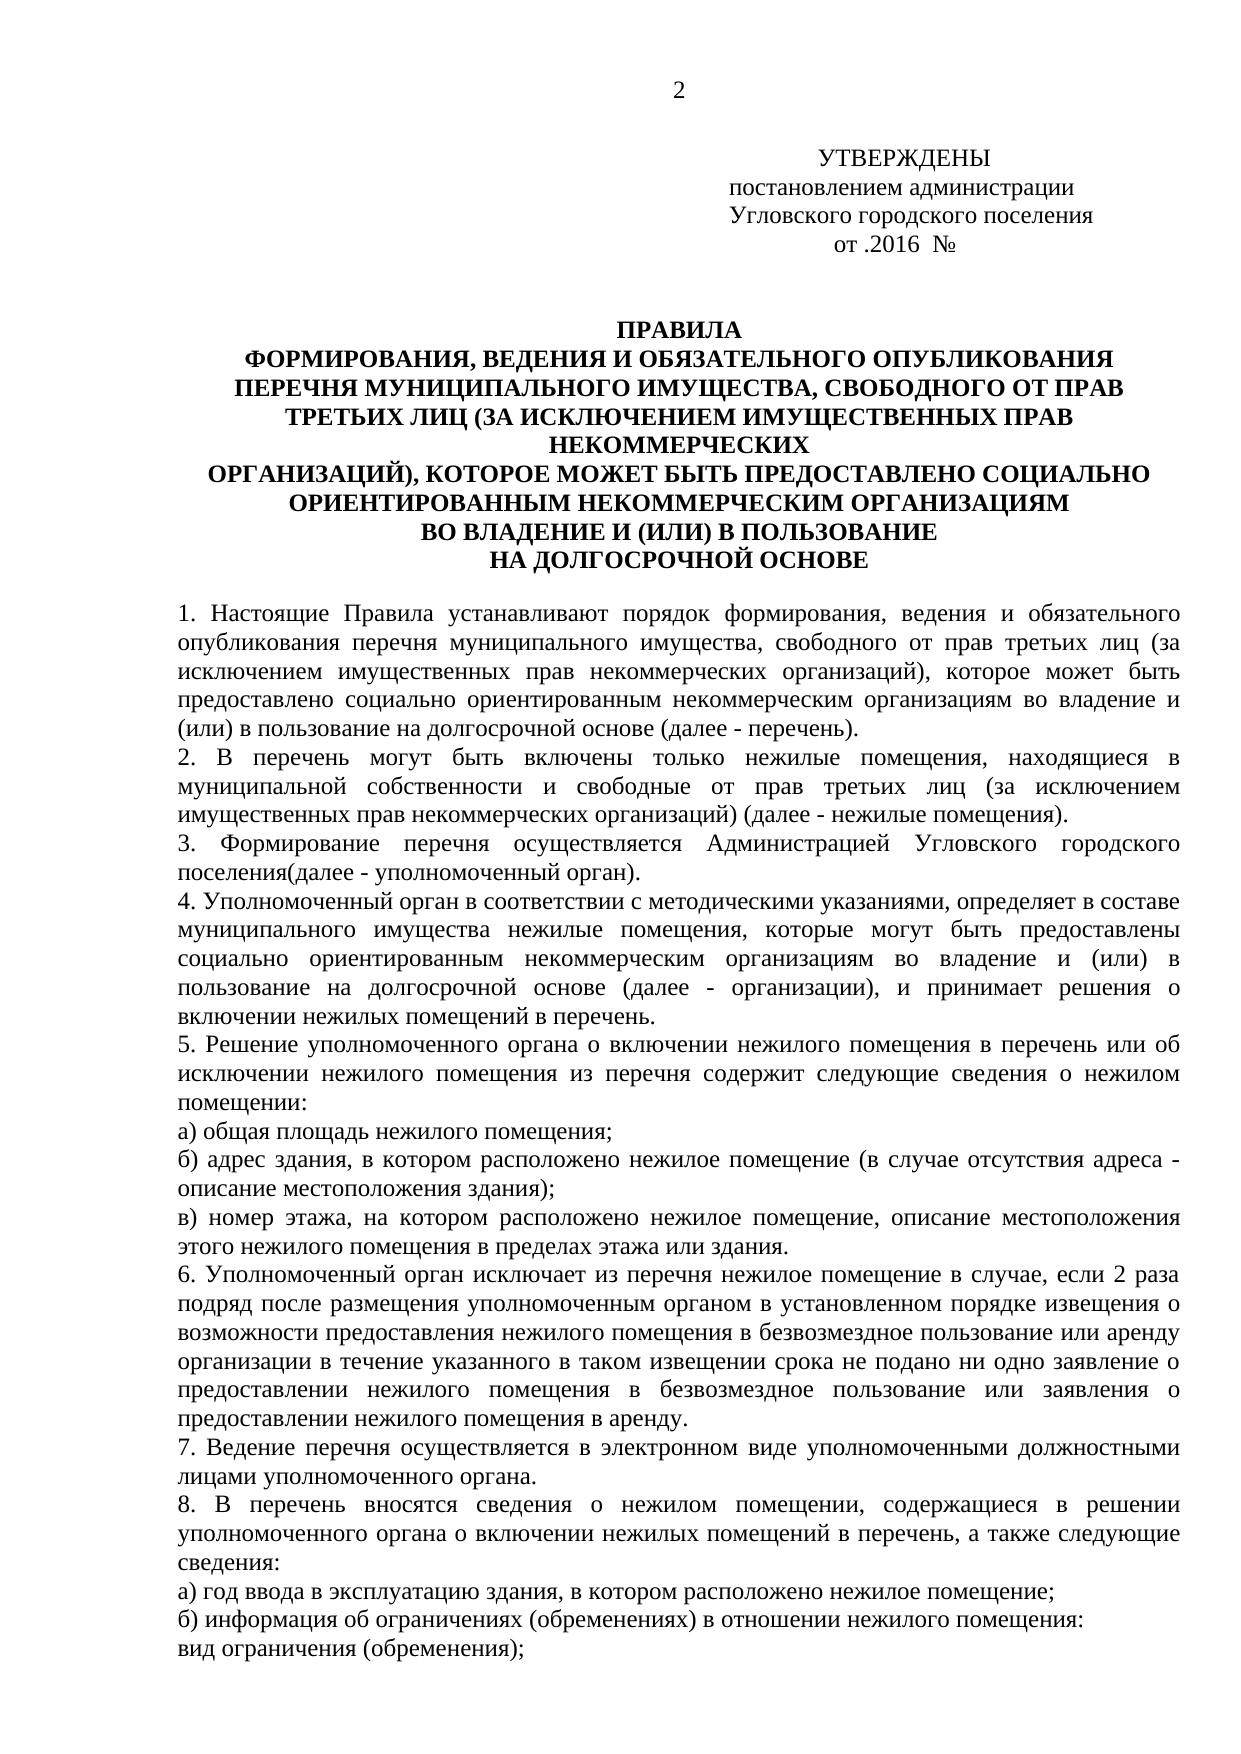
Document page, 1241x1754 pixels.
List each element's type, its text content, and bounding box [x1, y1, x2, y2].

text 3. Формирование перечня осуществляется Администрацией Угловского городского поселения(далее - уполномоченный орган). [177, 828, 1181, 886]
text вид ограничения (обременения); [177, 1633, 1181, 1662]
text постановлением администрации [177, 172, 1181, 201]
text 6. Уполномоченный орган исключает из перечня нежилое помещение в случае, если 2 раза подряд после размещения уполномоченным органом в установленном порядке извещения о возможности предоставления нежилого помещения в безвозмездное пользование или аренду организации в течение указанного в таком извещении срока не подано ни одно заявление о предоставлении нежилого помещения в безвозмездное пользование или заявления о предоставлении нежилого помещения в аренду. [177, 1259, 1181, 1432]
text Угловского городского поселения [177, 201, 1181, 229]
text 5. Решение уполномоченного органа о включении нежилого помещения в перечень или об исключении нежилого помещения из перечня содержит следующие сведения о нежилом помещении: [177, 1029, 1181, 1116]
title ПЕРЕЧНЯ МУНИЦИПАЛЬНОГО ИМУЩЕСТВА, СВОБОДНОГО ОТ ПРАВ ТРЕТЬИХ ЛИЦ (ЗА ИСКЛЮЧЕНИЕМ ИМУЩЕСТВЕННЫХ ПРАВ НЕКОММЕРЧЕСКИХ [177, 373, 1181, 459]
text а) год ввода в эксплуатацию здания, в котором расположено нежилое помещение; [177, 1576, 1181, 1604]
title ФОРМИРОВАНИЯ, ВЕДЕНИЯ И ОБЯЗАТЕЛЬНОГО ОПУБЛИКОВАНИЯ [177, 344, 1181, 373]
text 4. Уполномоченный орган в соответствии с методическими указаниями, определяет в составе муниципального имущества нежилые помещения, которые могут быть предоставлены социально ориентированным некоммерческим организациям во владение и (или) в пользование на долгосрочной основе (далее - организации), и принимает решения о включении нежилых помещений в перечень. [177, 886, 1181, 1029]
text 8. В перечень вносятся сведения о нежилом помещении, содержащиеся в решении уполномоченного органа о включении нежилых помещений в перечень, а также следующие сведения: [177, 1489, 1181, 1576]
text а) общая площадь нежилого помещения; [177, 1116, 1181, 1144]
text от .2016 № [177, 229, 1181, 258]
text УТВЕРЖДЕНЫ [620, 143, 1181, 172]
title НА ДОЛГОСРОЧНОЙ ОСНОВЕ [177, 546, 1181, 574]
title ОРГАНИЗАЦИЙ), КОТОРОЕ МОЖЕТ БЫТЬ ПРЕДОСТАВЛЕНО СОЦИАЛЬНО [177, 459, 1181, 488]
text в) номер этажа, на котором расположено нежилое помещение, описание местоположения этого нежилого помещения в пределах этажа или здания. [177, 1202, 1181, 1259]
title ПРАВИЛА [177, 316, 1181, 344]
title ОРИЕНТИРОВАННЫМ НЕКОММЕРЧЕСКИМ ОРГАНИЗАЦИЯМ [177, 488, 1181, 517]
text 1. Настоящие Правила устанавливают порядок формирования, ведения и обязательного опубликования перечня муниципального имущества, свободного от прав третьих лиц (за исключением имущественных прав некоммерческих организаций), которое может быть предоставлено социально ориентированным некоммерческим организациям во владение и (или) в пользование на долгосрочной основе (далее - перечень). [177, 598, 1181, 742]
title ВО ВЛАДЕНИЕ И (ИЛИ) В ПОЛЬЗОВАНИЕ [177, 517, 1181, 546]
text 7. Ведение перечня осуществляется в электронном виде уполномоченными должностными лицами уполномоченного органа. [177, 1432, 1181, 1489]
text 2. В перечень могут быть включены только нежилые помещения, находящиеся в муниципальной собственности и свободные от прав третьих лиц (за исключением имущественных прав некоммерческих организаций) (далее - нежилые помещения). [177, 742, 1181, 828]
text б) информация об ограничениях (обременениях) в отношении нежилого помещения: [177, 1604, 1181, 1633]
text б) адрес здания, в котором расположено нежилое помещение (в случае отсутствия адреса - описание местоположения здания); [177, 1144, 1181, 1202]
